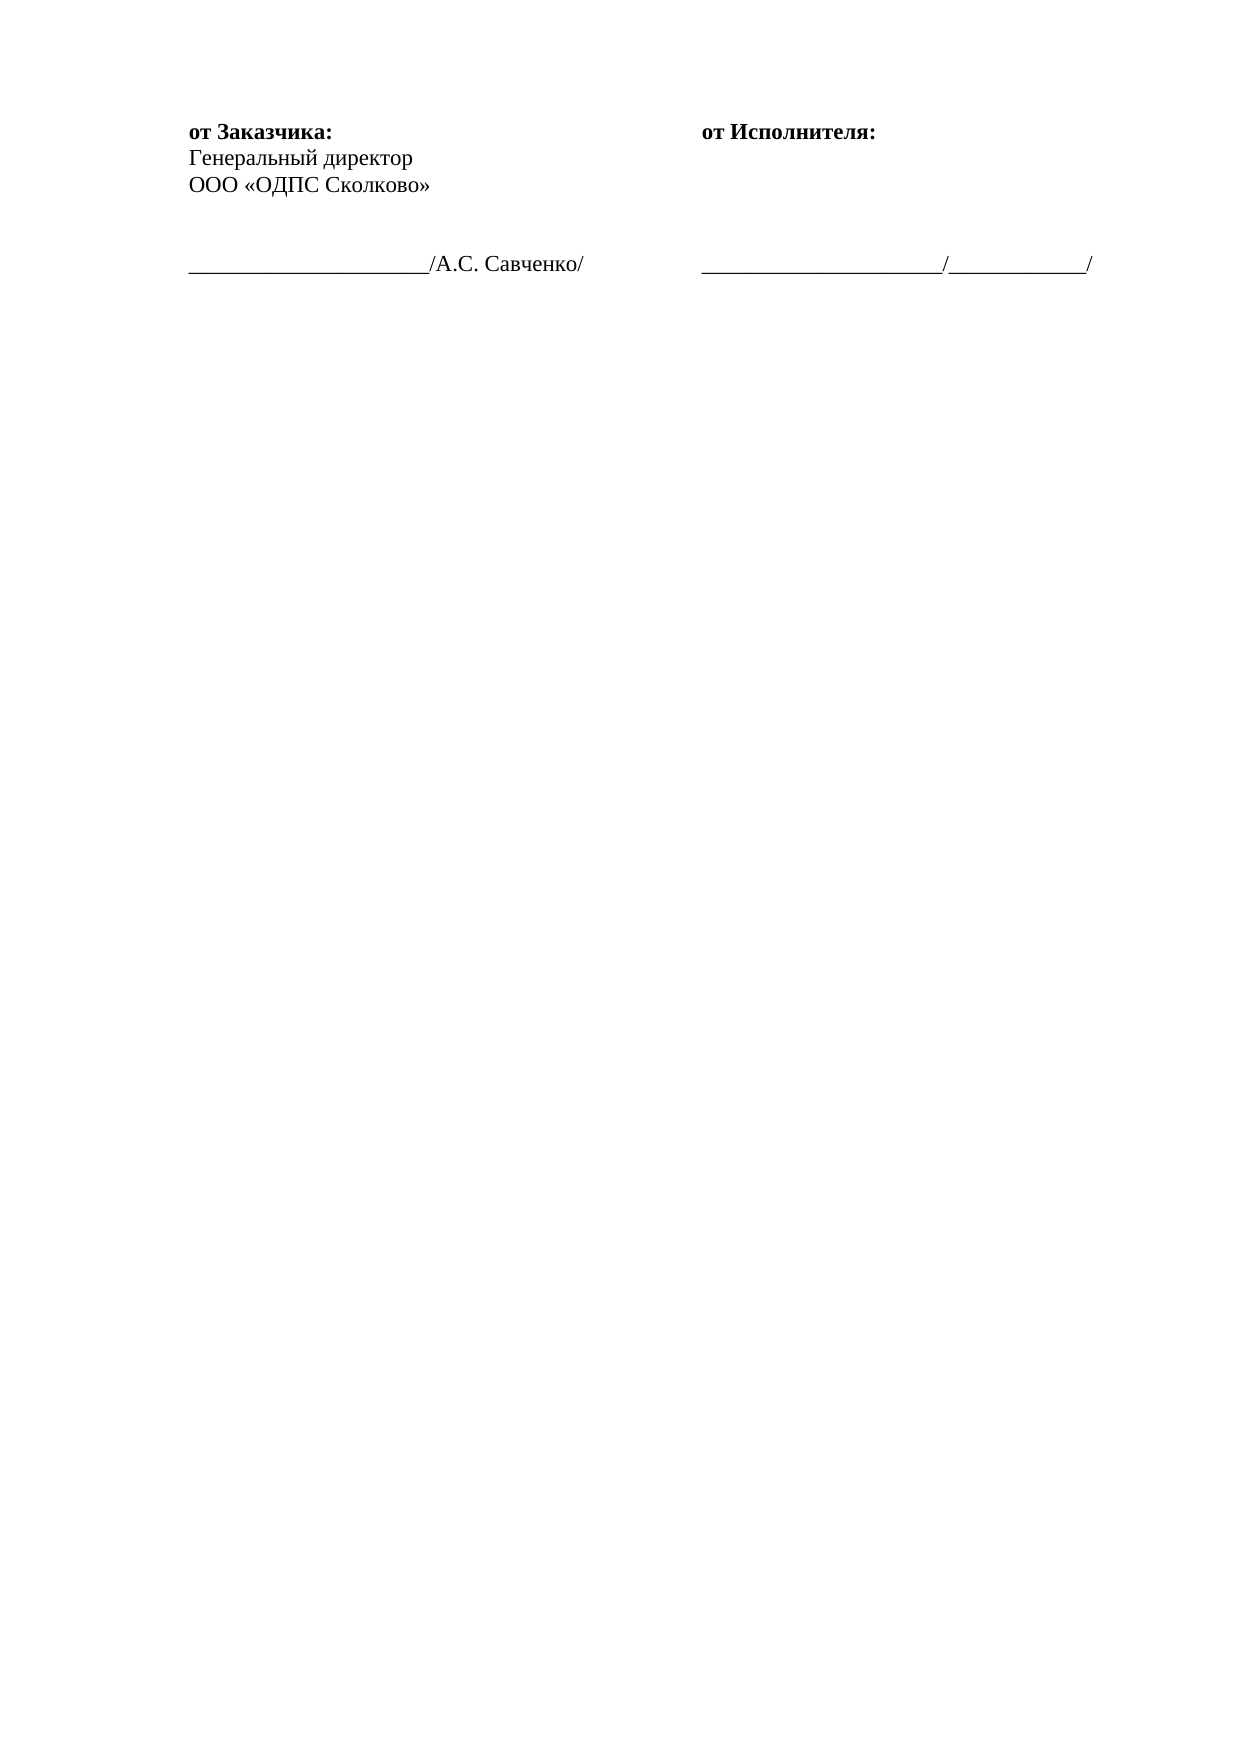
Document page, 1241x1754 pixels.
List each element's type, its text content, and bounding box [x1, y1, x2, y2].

table_header от Заказчика: Генеральный директор ООО «ОДПС Сколково» _____________________/А.С. Савченко/ [177, 118, 690, 276]
table_header от Исполнителя: _____________________/____________/ [690, 118, 1178, 276]
